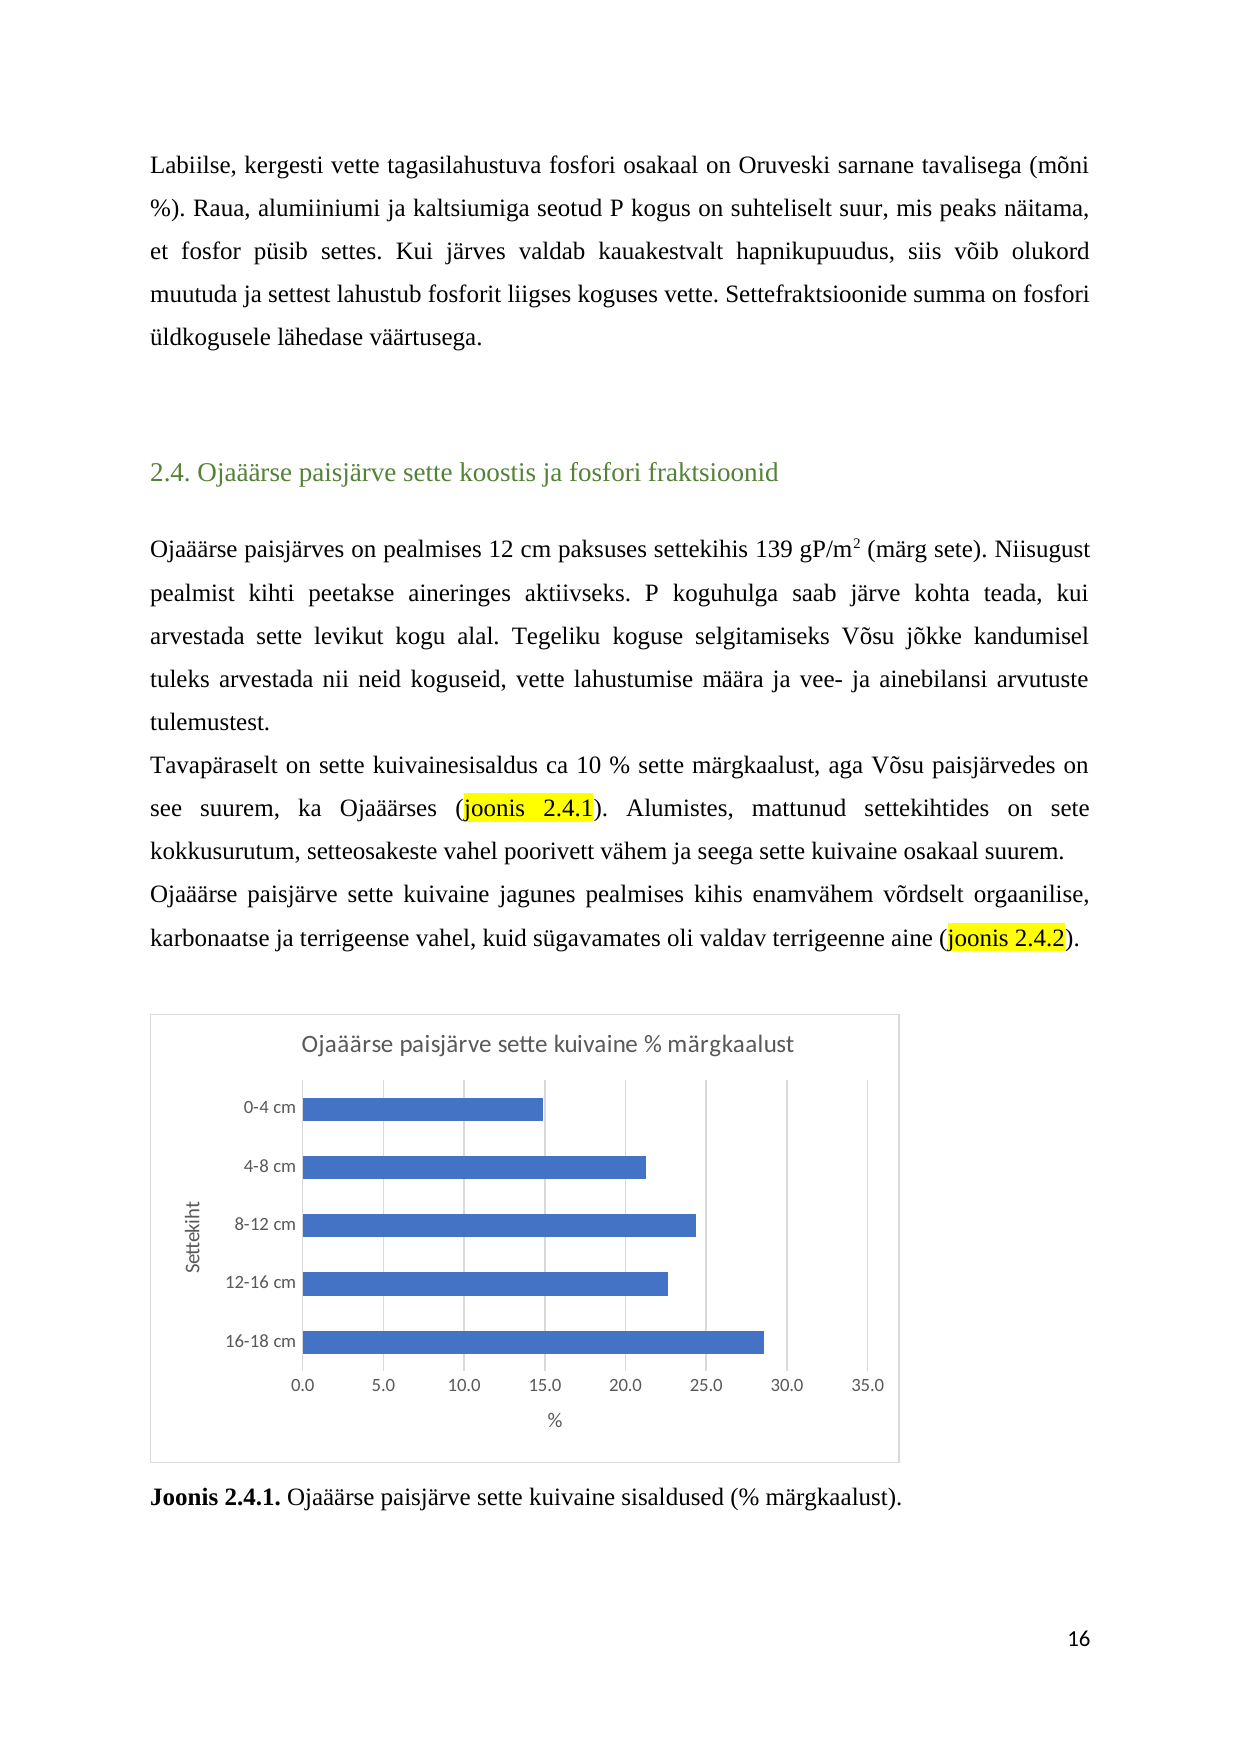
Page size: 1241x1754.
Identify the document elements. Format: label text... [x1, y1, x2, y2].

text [150, 150, 1090, 351]
text Tavapäraselt on sette kuivainesisaldus ca 10 % sette märgkaalust, aga Võsu paisjärvedes on see suurem, ka Ojaäärses (joonis 2.4.1). Alumistes, mattunud settekihtides on sete kokkusurutum, setteosakeste vahel poorivett vähem ja seega sette kuivaine osakaal suurem. [150, 750, 1090, 865]
text Ojaäärse paisjärves on pealmises 12 cm paksuses settekihis 139 gP/m2 (märg sete). Niisugust pealmist kihti peetakse aineringes aktiivseks. P koguhulga saab järve kohta teada, kui arvestada sette levikut kogu alal. Tegeliku koguse selgitamiseks Võsu jõkke kandumisel tuleks arvestada nii neid koguseid, vette lahustumise määra ja vee- ja ainebilansi arvutuste tulemustest. [150, 534, 1090, 736]
text Ojaäärse paisjärve sette kuivaine jagunes pealmises kihis enamvähem võrdselt orgaanilise, karbonaatse ja terrigeense vahel, kuid sügavamates oli valdav terrigeenne aine (joonis 2.4.2). [150, 879, 1090, 951]
subtitle 2.4. Ojaäärse paisjärve sette koostis ja fosfori fraktsioonid [150, 456, 1090, 488]
text Joonis 2.4.1. Ojaäärse paisjärve sette kuivaine sisaldused (% märgkaalust). [150, 1482, 1090, 1511]
